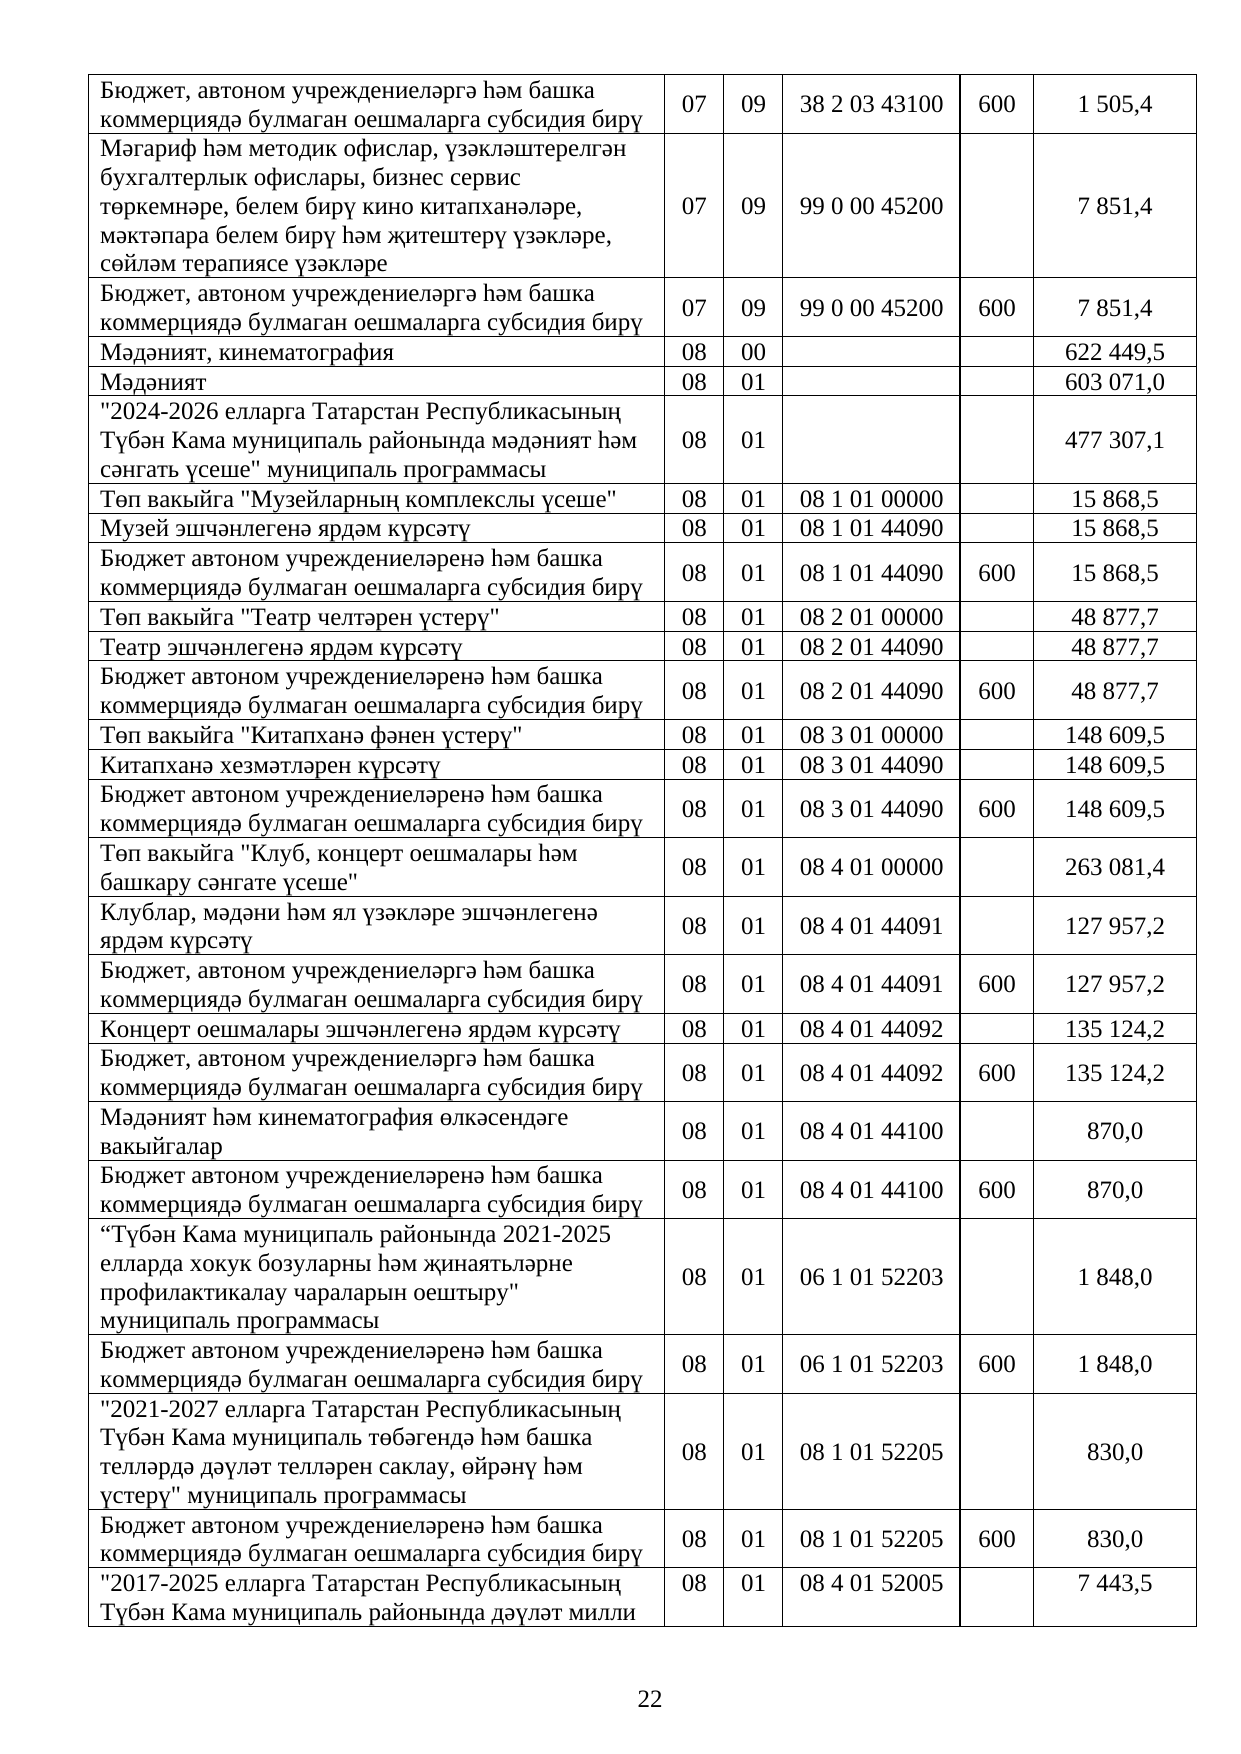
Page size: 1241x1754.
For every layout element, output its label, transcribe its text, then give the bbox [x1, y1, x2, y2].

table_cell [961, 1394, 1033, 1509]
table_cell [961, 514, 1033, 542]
table_cell [961, 396, 1033, 483]
table_cell 08 [665, 484, 723, 512]
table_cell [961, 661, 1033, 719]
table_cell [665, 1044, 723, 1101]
table_cell Музей эшчәнлегенә ярдәм күрсәтү [89, 514, 664, 542]
table_cell 09 [724, 75, 782, 132]
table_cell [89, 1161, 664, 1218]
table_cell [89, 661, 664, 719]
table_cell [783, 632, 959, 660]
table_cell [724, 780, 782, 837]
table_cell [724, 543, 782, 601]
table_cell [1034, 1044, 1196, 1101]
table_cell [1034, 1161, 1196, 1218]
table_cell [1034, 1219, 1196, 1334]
table_cell Бюджет, автоном учреждениеләргә һәм башка коммерциядә булмаган оешмаларга субсидия бирү [89, 278, 664, 336]
table_cell [961, 367, 1033, 395]
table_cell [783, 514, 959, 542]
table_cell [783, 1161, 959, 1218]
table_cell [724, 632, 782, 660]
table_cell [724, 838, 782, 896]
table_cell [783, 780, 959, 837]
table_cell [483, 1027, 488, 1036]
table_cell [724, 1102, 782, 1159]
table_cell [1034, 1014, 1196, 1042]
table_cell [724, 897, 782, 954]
table_cell 01 [724, 484, 782, 512]
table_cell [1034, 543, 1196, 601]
table_cell 07 [665, 278, 723, 336]
table_cell 08 [665, 367, 723, 395]
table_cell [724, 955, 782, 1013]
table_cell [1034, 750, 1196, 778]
table_cell Төп вакыйга "Музейларның комплекслы үсеше" [89, 484, 664, 512]
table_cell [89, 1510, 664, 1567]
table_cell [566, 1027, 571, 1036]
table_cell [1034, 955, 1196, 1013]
table_cell [961, 484, 1033, 512]
table_cell 07 [665, 134, 723, 277]
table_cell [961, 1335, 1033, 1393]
table_cell Мәдәният [89, 367, 664, 395]
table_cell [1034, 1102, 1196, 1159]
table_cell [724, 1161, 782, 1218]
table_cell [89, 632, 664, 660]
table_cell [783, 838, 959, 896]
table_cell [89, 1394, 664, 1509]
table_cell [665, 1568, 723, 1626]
table_cell 01 [724, 367, 782, 395]
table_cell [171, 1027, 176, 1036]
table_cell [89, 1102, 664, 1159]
table_cell [783, 337, 959, 366]
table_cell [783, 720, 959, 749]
table_cell 01 [724, 396, 782, 483]
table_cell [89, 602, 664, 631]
table_cell 00 [724, 337, 782, 366]
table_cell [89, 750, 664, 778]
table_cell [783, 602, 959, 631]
table_cell 622 449,5 [1034, 337, 1196, 366]
table_cell [961, 337, 1033, 366]
table_cell 1 505,4 [1034, 75, 1196, 132]
table_cell 99 0 00 45200 [783, 278, 959, 336]
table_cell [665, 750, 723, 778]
table_cell 09 [724, 278, 782, 336]
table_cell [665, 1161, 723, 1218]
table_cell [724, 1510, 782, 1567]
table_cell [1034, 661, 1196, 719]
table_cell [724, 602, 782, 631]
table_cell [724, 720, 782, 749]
table_cell 7 851,4 [1034, 134, 1196, 277]
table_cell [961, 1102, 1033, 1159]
table_cell 07 [665, 75, 723, 132]
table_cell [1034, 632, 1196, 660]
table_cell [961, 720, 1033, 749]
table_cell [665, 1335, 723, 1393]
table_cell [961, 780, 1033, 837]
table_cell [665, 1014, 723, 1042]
table_cell 477 307,1 [1034, 396, 1196, 483]
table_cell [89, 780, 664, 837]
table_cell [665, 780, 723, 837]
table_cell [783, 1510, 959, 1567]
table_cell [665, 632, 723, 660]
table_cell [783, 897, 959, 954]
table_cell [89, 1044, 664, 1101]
table_cell 600 [961, 278, 1033, 336]
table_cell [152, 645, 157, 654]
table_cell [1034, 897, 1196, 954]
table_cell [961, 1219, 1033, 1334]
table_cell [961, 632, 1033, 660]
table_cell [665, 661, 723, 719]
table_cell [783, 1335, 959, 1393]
table_cell 7 851,4 [1034, 278, 1196, 336]
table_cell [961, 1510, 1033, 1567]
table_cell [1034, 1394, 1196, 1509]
table_cell [783, 367, 959, 395]
table_cell 99 0 00 45200 [783, 134, 959, 277]
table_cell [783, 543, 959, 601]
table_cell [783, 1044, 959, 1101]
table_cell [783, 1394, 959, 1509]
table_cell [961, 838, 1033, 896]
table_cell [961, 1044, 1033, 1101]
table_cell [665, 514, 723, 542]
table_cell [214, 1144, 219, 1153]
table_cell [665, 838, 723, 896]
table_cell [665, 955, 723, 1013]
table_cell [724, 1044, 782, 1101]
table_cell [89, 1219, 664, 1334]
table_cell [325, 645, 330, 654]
table_cell 08 [665, 337, 723, 366]
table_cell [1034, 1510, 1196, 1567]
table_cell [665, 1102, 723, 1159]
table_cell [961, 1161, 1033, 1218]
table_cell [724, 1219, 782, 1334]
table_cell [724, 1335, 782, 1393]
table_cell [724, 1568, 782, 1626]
table_cell 15 868,5 [1034, 484, 1196, 512]
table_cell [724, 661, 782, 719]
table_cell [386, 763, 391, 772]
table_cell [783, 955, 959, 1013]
table_cell 08 1 01 00000 [783, 484, 959, 512]
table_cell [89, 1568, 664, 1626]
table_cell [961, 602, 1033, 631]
table_cell [961, 134, 1033, 277]
table_cell Мәдәният, кинематография [89, 337, 664, 366]
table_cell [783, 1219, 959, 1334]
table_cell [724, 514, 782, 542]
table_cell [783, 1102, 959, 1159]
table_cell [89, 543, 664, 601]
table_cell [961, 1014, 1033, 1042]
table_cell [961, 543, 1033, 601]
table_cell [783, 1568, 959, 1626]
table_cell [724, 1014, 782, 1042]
table_cell 600 [961, 75, 1033, 132]
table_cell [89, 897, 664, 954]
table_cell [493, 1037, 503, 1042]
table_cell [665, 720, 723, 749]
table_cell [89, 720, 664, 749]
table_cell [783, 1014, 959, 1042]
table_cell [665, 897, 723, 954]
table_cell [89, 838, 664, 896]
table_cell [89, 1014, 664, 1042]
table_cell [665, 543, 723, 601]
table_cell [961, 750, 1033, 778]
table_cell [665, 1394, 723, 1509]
table_cell 38 2 03 43100 [783, 75, 959, 132]
table_cell 09 [724, 134, 782, 277]
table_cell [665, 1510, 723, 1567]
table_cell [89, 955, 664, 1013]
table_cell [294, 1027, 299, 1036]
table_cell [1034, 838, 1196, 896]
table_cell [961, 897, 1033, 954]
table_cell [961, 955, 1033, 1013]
table_cell [783, 396, 959, 483]
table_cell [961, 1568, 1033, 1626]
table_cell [89, 75, 664, 132]
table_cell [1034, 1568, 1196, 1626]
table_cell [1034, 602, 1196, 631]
table_cell 08 [665, 396, 723, 483]
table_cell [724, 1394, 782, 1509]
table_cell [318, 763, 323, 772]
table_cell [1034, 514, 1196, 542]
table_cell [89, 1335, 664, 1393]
table_cell "2024-2026 елларга Татарстан Республикасының Түбән Кама муниципаль районында мәдәният һәм сәнгать үсеше" муниципаль программасы [89, 396, 664, 483]
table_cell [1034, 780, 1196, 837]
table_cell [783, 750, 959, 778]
table_cell 603 071,0 [1034, 367, 1196, 395]
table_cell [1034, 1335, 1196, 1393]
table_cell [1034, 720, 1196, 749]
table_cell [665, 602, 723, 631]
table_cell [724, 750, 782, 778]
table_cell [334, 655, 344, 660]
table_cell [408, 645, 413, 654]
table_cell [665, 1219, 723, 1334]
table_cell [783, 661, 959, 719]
